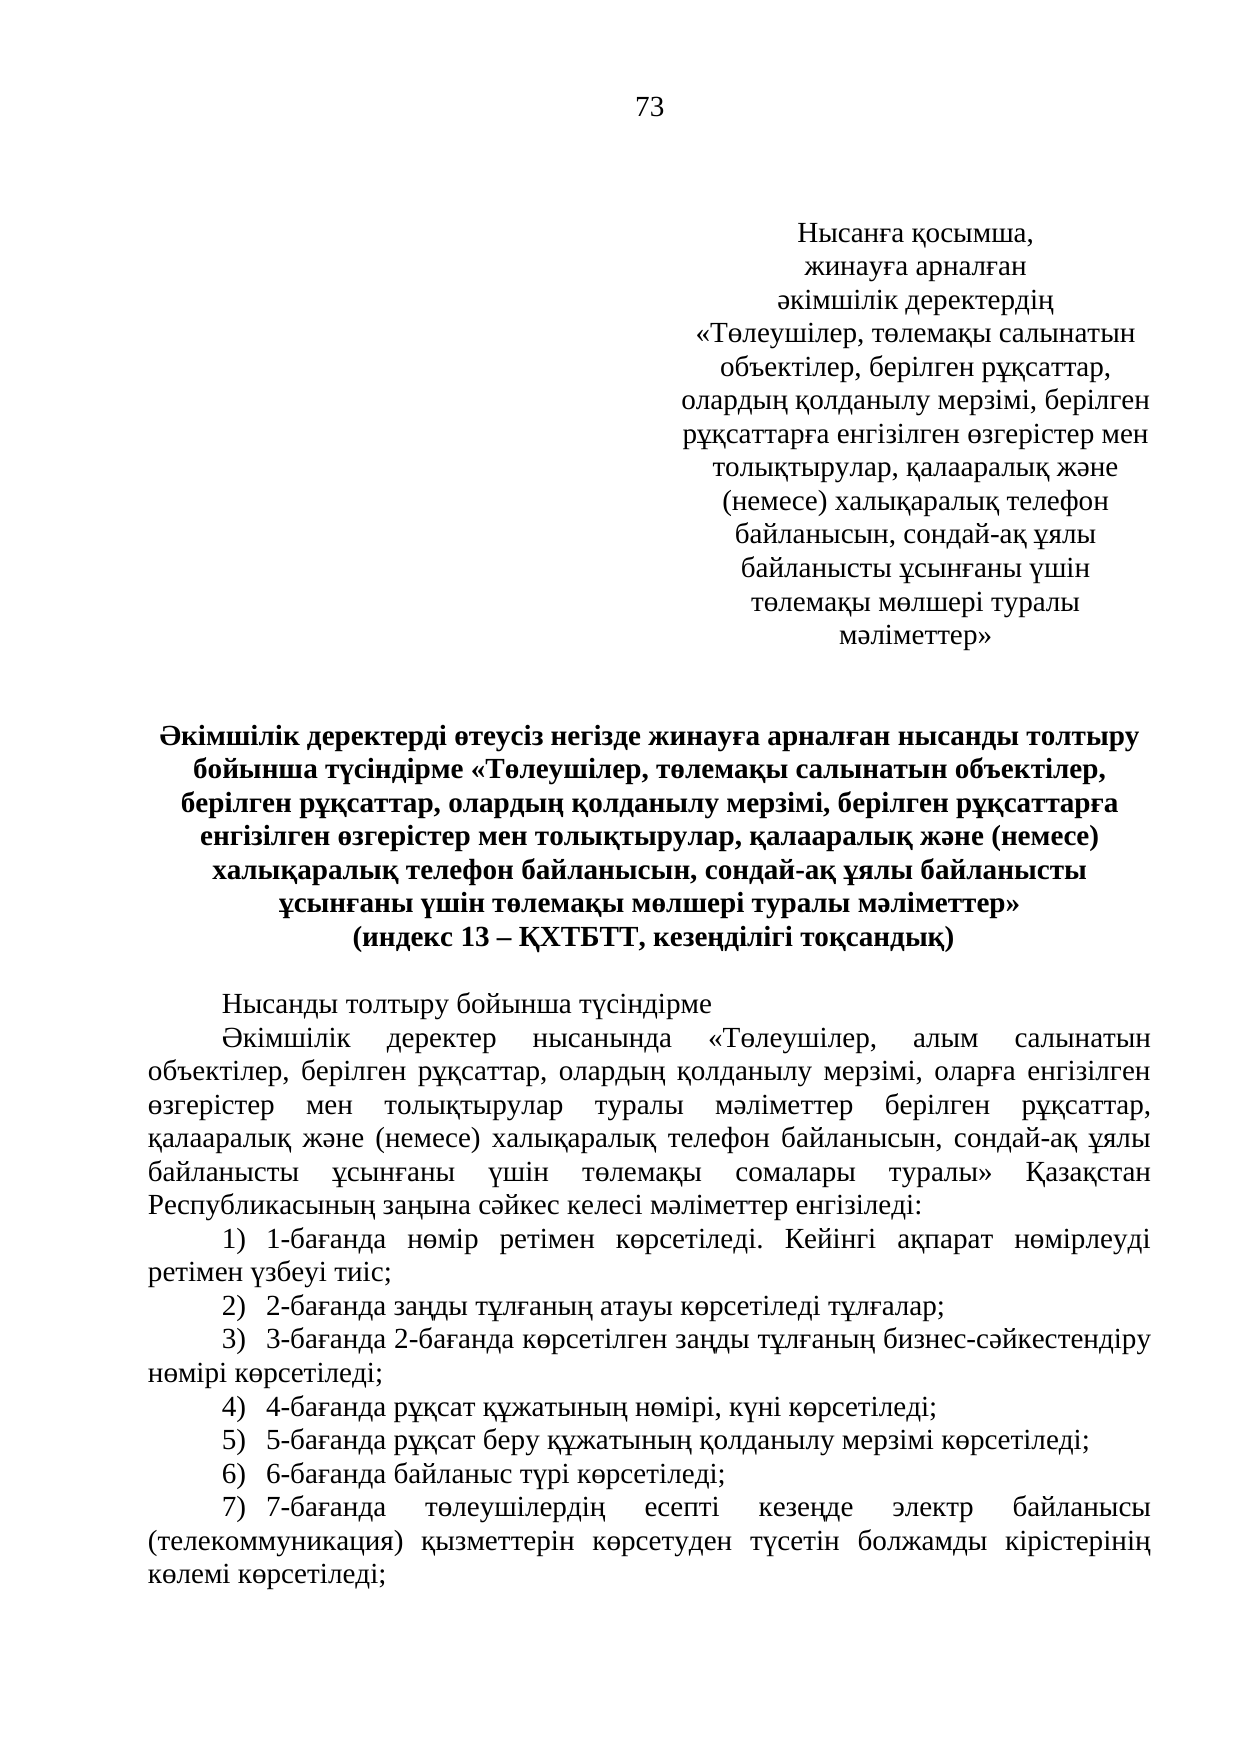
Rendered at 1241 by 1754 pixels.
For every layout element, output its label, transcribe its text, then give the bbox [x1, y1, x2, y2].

list 2-бағанда заңды тұлғаның атауы көрсетіледі тұлғалар; [148, 1288, 1152, 1322]
text «Төлеушілер, төлемақы салынатын объектілер, берілген рұқсаттар, олардың қолданылу мерзімі, берілген рұқсаттарға енгізілген өзгерістер мен толықтырулар, қалааралық және (немесе) халықаралық телефон байланысын, сондай-ақ ұялы байланысты ұсынғаны үшін төлемақы мөлшері туралы мәліметтер» [679, 315, 1152, 651]
text Әкімшілік деректерді өтеусіз негізде жинауға арналған нысанды толтыру бойынша түсіндірме «Төлеушілер, төлемақы салынатын объектілер, берілген рұқсаттар, олардың қолданылу мерзімі, берілген рұқсаттарға енгізілген өзгерістер мен толықтырулар, қалааралық және (немесе) халықаралық телефон байланысын, сондай-ақ ұялы байланысты ұсынғаны үшін төлемақы мөлшері туралы мәліметтер» [148, 718, 1152, 919]
list 7-бағанда төлеушілердің есепті кезеңде электр байланысы (телекоммуникация) қызметтерін көрсетуден түсетін болжамды кірістерінің көлемі көрсетіледі; [148, 1489, 1152, 1590]
list 6-бағанда байланыс түрі көрсетіледі; [148, 1456, 1152, 1489]
list 5-бағанда рұқсат беру құжатының қолданылу мерзімі көрсетіледі; [148, 1422, 1152, 1456]
text (индекс 13 – ҚХТБТТ, кезеңділігі тоқсандық) [148, 919, 1152, 953]
text әкімшілік деректердің [679, 282, 1152, 315]
list 3-бағанда 2-бағанда көрсетілген заңды тұлғаның бизнес-сәйкестендіру нөмірі көрсетіледі; [148, 1322, 1152, 1389]
list 4-бағанда рұқсат құжатының нөмірі, күні көрсетіледі; [148, 1389, 1152, 1422]
text Нысанды толтыру бойынша түсіндірме [148, 986, 1152, 1020]
text Нысанға қосымша, [679, 215, 1152, 248]
text Әкімшілік деректер нысанында «Төлеушілер, алым салынатын объектілер, берілген рұқсаттар, олардың қолданылу мерзімі, оларға енгізілген өзгерістер мен толықтырулар туралы мәліметтер берілген рұқсаттар, қалааралық және (немесе) халықаралық телефон байланысын, сондай-ақ ұялы байланысты ұсынғаны үшін төлемақы сомалары туралы» Қазақстан Республикасының заңына сәйкес келесі мәліметтер енгізіледі: [148, 1020, 1152, 1221]
list 1-бағанда нөмір ретімен көрсетіледі. Кейінгі ақпарат нөмірлеуді ретімен үзбеуі тиіс; [148, 1221, 1152, 1288]
text жинауға арналған [679, 248, 1152, 282]
